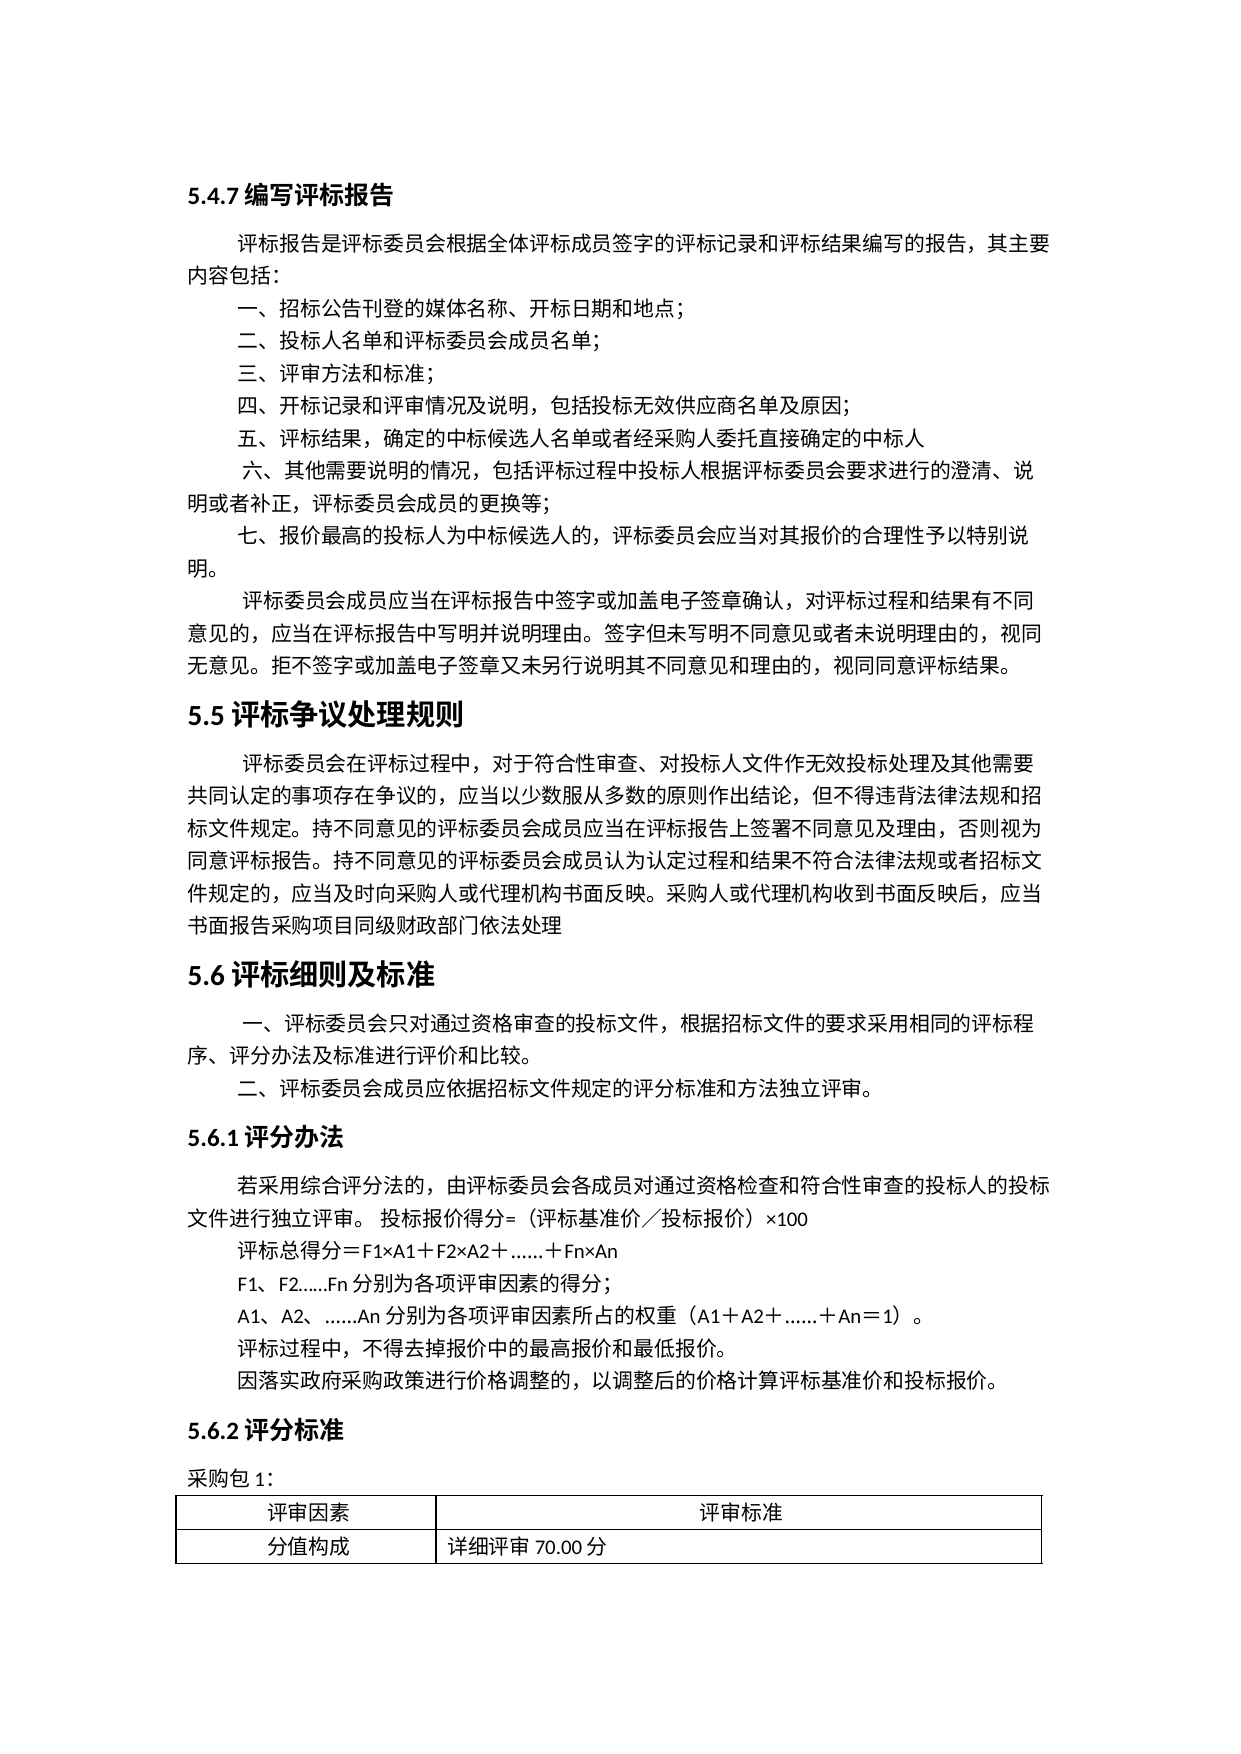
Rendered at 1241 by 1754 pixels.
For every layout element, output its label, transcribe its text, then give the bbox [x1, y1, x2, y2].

text 5.6.1评分办法 [187, 1104, 1053, 1169]
text 评标委员会成员应当在评标报告中签字或加盖电子签章确认，对评标过程和结果有不同意见的，应当在评标报告中写明并说明理由。签字但未写明不同意见或者未说明理由的，视同无意见。拒不签字或加盖电子签章又未另行说明其不同意见和理由的，视同同意评标结果。 [187, 584, 1053, 682]
text 七、报价最高的投标人为中标候选人的，评标委员会应当对其报价的合理性予以特别说明。 [187, 519, 1053, 584]
text 评标委员会在评标过程中，对于符合性审查、对投标人文件作无效投标处理及其他需要共同认定的事项存在争议的，应当以少数服从多数的原则作出结论，但不得违背法律法规和招标文件规定。持不同意见的评标委员会成员应当在评标报告上签署不同意见及理由，否则视为同意评标报告。持不同意见的评标委员会成员认为认定过程和结果不符合法律法规或者招标文件规定的，应当及时向采购人或代理机构书面反映。采购人或代理机构收到书面反映后，应当书面报告采购项目同级财政部门依法处理 [187, 747, 1053, 942]
text 评标报告是评标委员会根据全体评标成员签字的评标记录和评标结果编写的报告，其主要内容包括： [187, 227, 1053, 292]
text A1、A2、……An 分别为各项评审因素所占的权重（A1＋A2＋……＋An＝1）。 [187, 1299, 1053, 1332]
text 六、其他需要说明的情况，包括评标过程中投标人根据评标委员会要求进行的澄清、说明或者补正，评标委员会成员的更换等； [187, 454, 1053, 519]
text 因落实政府采购政策进行价格调整的，以调整后的价格计算评标基准价和投标报价。 [187, 1364, 1053, 1397]
text F1、F2……Fn分别为各项评审因素的得分； [187, 1267, 1053, 1299]
text 二、评标委员会成员应依据招标文件规定的评分标准和方法独立评审。 [187, 1072, 1053, 1104]
text 三、评审方法和标准； [187, 357, 1053, 389]
table_header 评审标准 [437, 1496, 1041, 1528]
text 五、评标结果，确定的中标候选人名单或者经采购人委托直接确定的中标人 [187, 422, 1053, 454]
text 一、评标委员会只对通过资格审查的投标文件，根据招标文件的要求采用相同的评标程序、评分办法及标准进行评价和比较。 [187, 1007, 1053, 1072]
text 评标总得分＝F1×A1＋F2×A2＋……＋Fn×An [187, 1234, 1053, 1267]
text 5.6.2评分标准 [187, 1397, 1053, 1462]
text 二、投标人名单和评标委员会成员名单； [187, 324, 1053, 357]
text 一、招标公告刊登的媒体名称、开标日期和地点； [187, 292, 1053, 324]
text 5.4.7编写评标报告 [187, 162, 1053, 227]
text 评标过程中，不得去掉报价中的最高报价和最低报价。 [187, 1332, 1053, 1364]
text 5.6评标细则及标准 [187, 942, 1053, 1007]
table_cell 分值构成 [177, 1530, 435, 1563]
table_header 评审因素 [177, 1496, 435, 1528]
text 5.5评标争议处理规则 [187, 682, 1053, 747]
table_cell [437, 1530, 1041, 1563]
text 若采用综合评分法的，由评标委员会各成员对通过资格检查和符合性审查的投标人的投标文件进行独立评审。 投标报价得分=（评标基准价／投标报价）×100 [187, 1169, 1053, 1234]
text 采购包1： [187, 1462, 1053, 1494]
text 四、开标记录和评审情况及说明，包括投标无效供应商名单及原因； [187, 389, 1053, 422]
